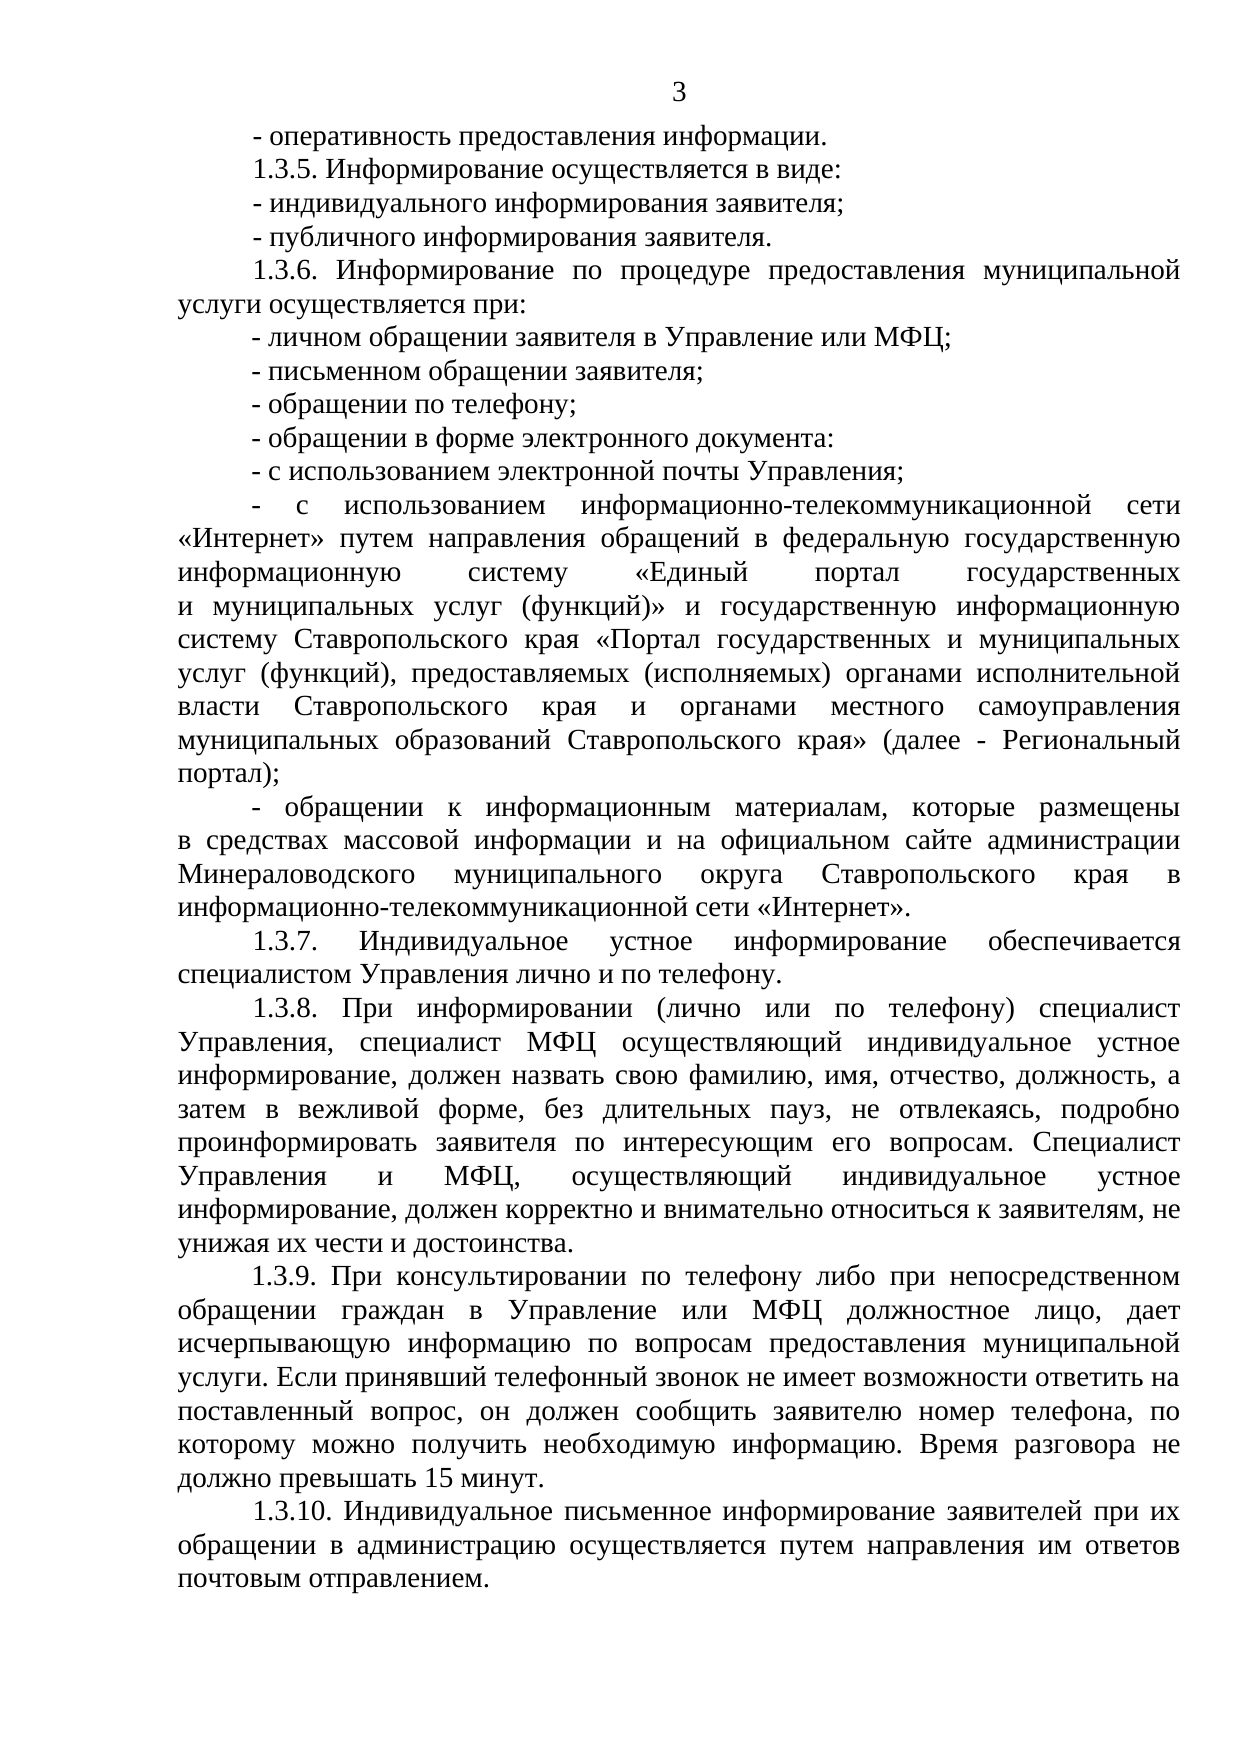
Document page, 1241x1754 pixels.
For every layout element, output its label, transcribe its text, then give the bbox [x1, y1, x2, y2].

text - обращении в форме электронного документа: [177, 420, 1181, 453]
text 1.3.10. Индивидуальное письменное информирование заявителей при их обращении в администрацию осуществляется путем направления им ответов почтовым отправлением. [177, 1493, 1181, 1594]
text - с использованием электронной почты Управления; [177, 453, 1181, 487]
text - письменном обращении заявителя; [177, 353, 1181, 386]
text 1.3.6. Информирование по процедуре предоставления муниципальной услуги осуществляется при: [177, 252, 1181, 319]
text - индивидуального информирования заявителя; [177, 185, 1181, 219]
text - с использованием информационно-телекоммуникационной сети «Интернет» путем направления обращений в федеральную государственную информационную систему «Единый портал государственных и муниципальных услуг (функций)» и государственную информационную систему Ставропольского края «Портал государственных и муниципальных услуг (функций), предоставляемых (исполняемых) органами исполнительной власти Ставропольского края и органами местного самоуправления муниципальных образований Ставропольского края» (далее - Региональный портал); [177, 487, 1181, 789]
text - оперативность предоставления информации. [177, 118, 1181, 152]
text 1.3.5. Информирование осуществляется в виде: [177, 152, 1181, 185]
text 1.3.8. При информировании (лично или по телефону) специалист Управления, специалист МФЦ осуществляющий индивидуальное устное информирование, должен назвать свою фамилию, имя, отчество, должность, а затем в вежливой форме, без длительных пауз, не отвлекаясь, подробно проинформировать заявителя по интересующим его вопросам. Специалист Управления и МФЦ, осуществляющий индивидуальное устное информирование, должен корректно и внимательно относиться к заявителям, не унижая их чести и достоинства. [177, 990, 1181, 1258]
text - обращении к информационным материалам, которые размещены в средствах массовой информации и на официальном сайте администрации Минераловодского муниципального округа Ставропольского края в информационно-телекоммуникационной сети «Интернет». [177, 789, 1181, 923]
text - публичного информирования заявителя. [177, 219, 1181, 252]
text 1.3.7. Индивидуальное устное информирование обеспечивается специалистом Управления лично и по телефону. [177, 923, 1181, 990]
text - обращении по телефону; [177, 386, 1181, 420]
text 1.3.9. При консультировании по телефону либо при непосредственном обращении граждан в Управление или МФЦ должностное лицо, дает исчерпывающую информацию по вопросам предоставления муниципальной услуги. Если принявший телефонный звонок не имеет возможности ответить на поставленный вопрос, он должен сообщить заявителю номер телефона, по которому можно получить необходимую информацию. Время разговора не должно превышать 15 минут. [177, 1258, 1181, 1493]
text - личном обращении заявителя в Управление или МФЦ; [177, 319, 1181, 353]
